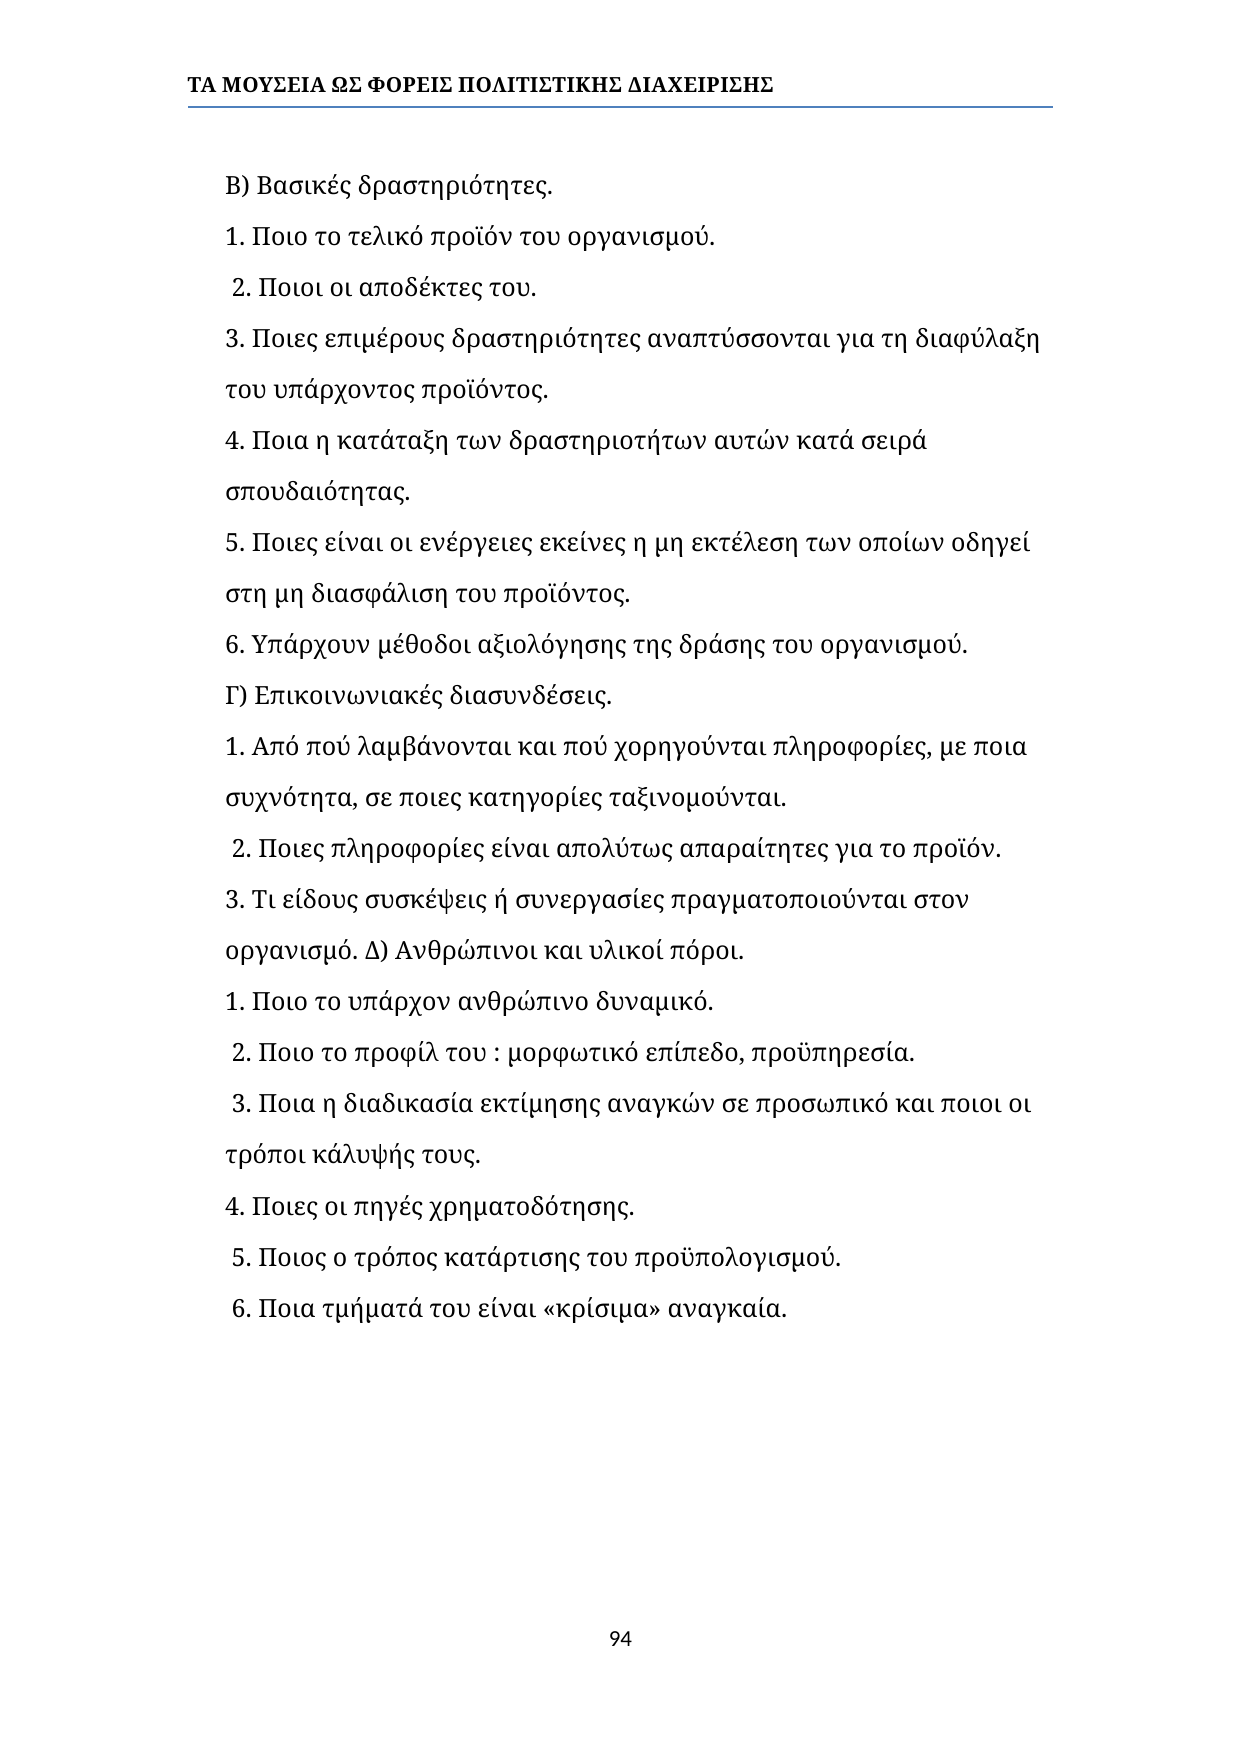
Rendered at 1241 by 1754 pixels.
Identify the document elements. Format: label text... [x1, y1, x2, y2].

text 5. Ποιες είναι οι ενέργειες εκείνες η μη εκτέλεση των οποίων οδηγεί στη μη διασφάλιση του προϊόντος. [225, 525, 1053, 610]
text 1. Ποιο το υπάρχον ανθρώπινο δυναμικό. [225, 984, 1053, 1018]
text 1. Ποιο το τελικό προϊόν του οργανισμού. [225, 218, 1053, 252]
text 2. Ποιες πληροφορίες είναι απολύτως απαραίτητες για το προϊόν. [225, 831, 1053, 865]
text 6. Ποια τμήματά του είναι «κρίσιμα» αναγκαία. [225, 1290, 1053, 1324]
text 2. Ποιοι οι αποδέκτες του. [225, 269, 1053, 303]
text 3. Ποια η διαδικασία εκτίμησης αναγκών σε προσωπικό και ποιοι οι τρόποι κάλυψής τους. [225, 1086, 1053, 1171]
text 2. Ποιο το προφίλ του : μορφωτικό επίπεδο, προϋπηρεσία. [225, 1035, 1053, 1069]
text 6. Υπάρχουν μέθοδοι αξιολόγησης της δράσης του οργανισμού. [225, 627, 1053, 661]
text 3. Ποιες επιμέρους δραστηριότητες αναπτύσσονται για τη διαφύλαξη του υπάρχοντος προϊόντος. [225, 321, 1053, 406]
text 5. Ποιος ο τρόπος κατάρτισης του προϋπολογισμού. [225, 1239, 1053, 1273]
text Β) Βασικές δραστηριότητες. [225, 167, 1053, 201]
text 4. Ποια η κατάταξη των δραστηριοτήτων αυτών κατά σειρά σπουδαιότητας. [225, 423, 1053, 508]
text 3. Τι είδους συσκέψεις ή συνεργασίες πραγματοποιούνται στον οργανισμό. Δ) Ανθρώπινοι και υλικοί πόροι. [225, 882, 1053, 967]
text 4. Ποιες οι πηγές χρηματοδότησης. [225, 1188, 1053, 1222]
text 1. Από πού λαμβάνονται και πού χορηγούνται πληροφορίες, με ποια συχνότητα, σε ποιες κατηγορίες ταξινομούνται. [225, 729, 1053, 814]
text Γ) Επικοινωνιακές διασυνδέσεις. [225, 678, 1053, 712]
